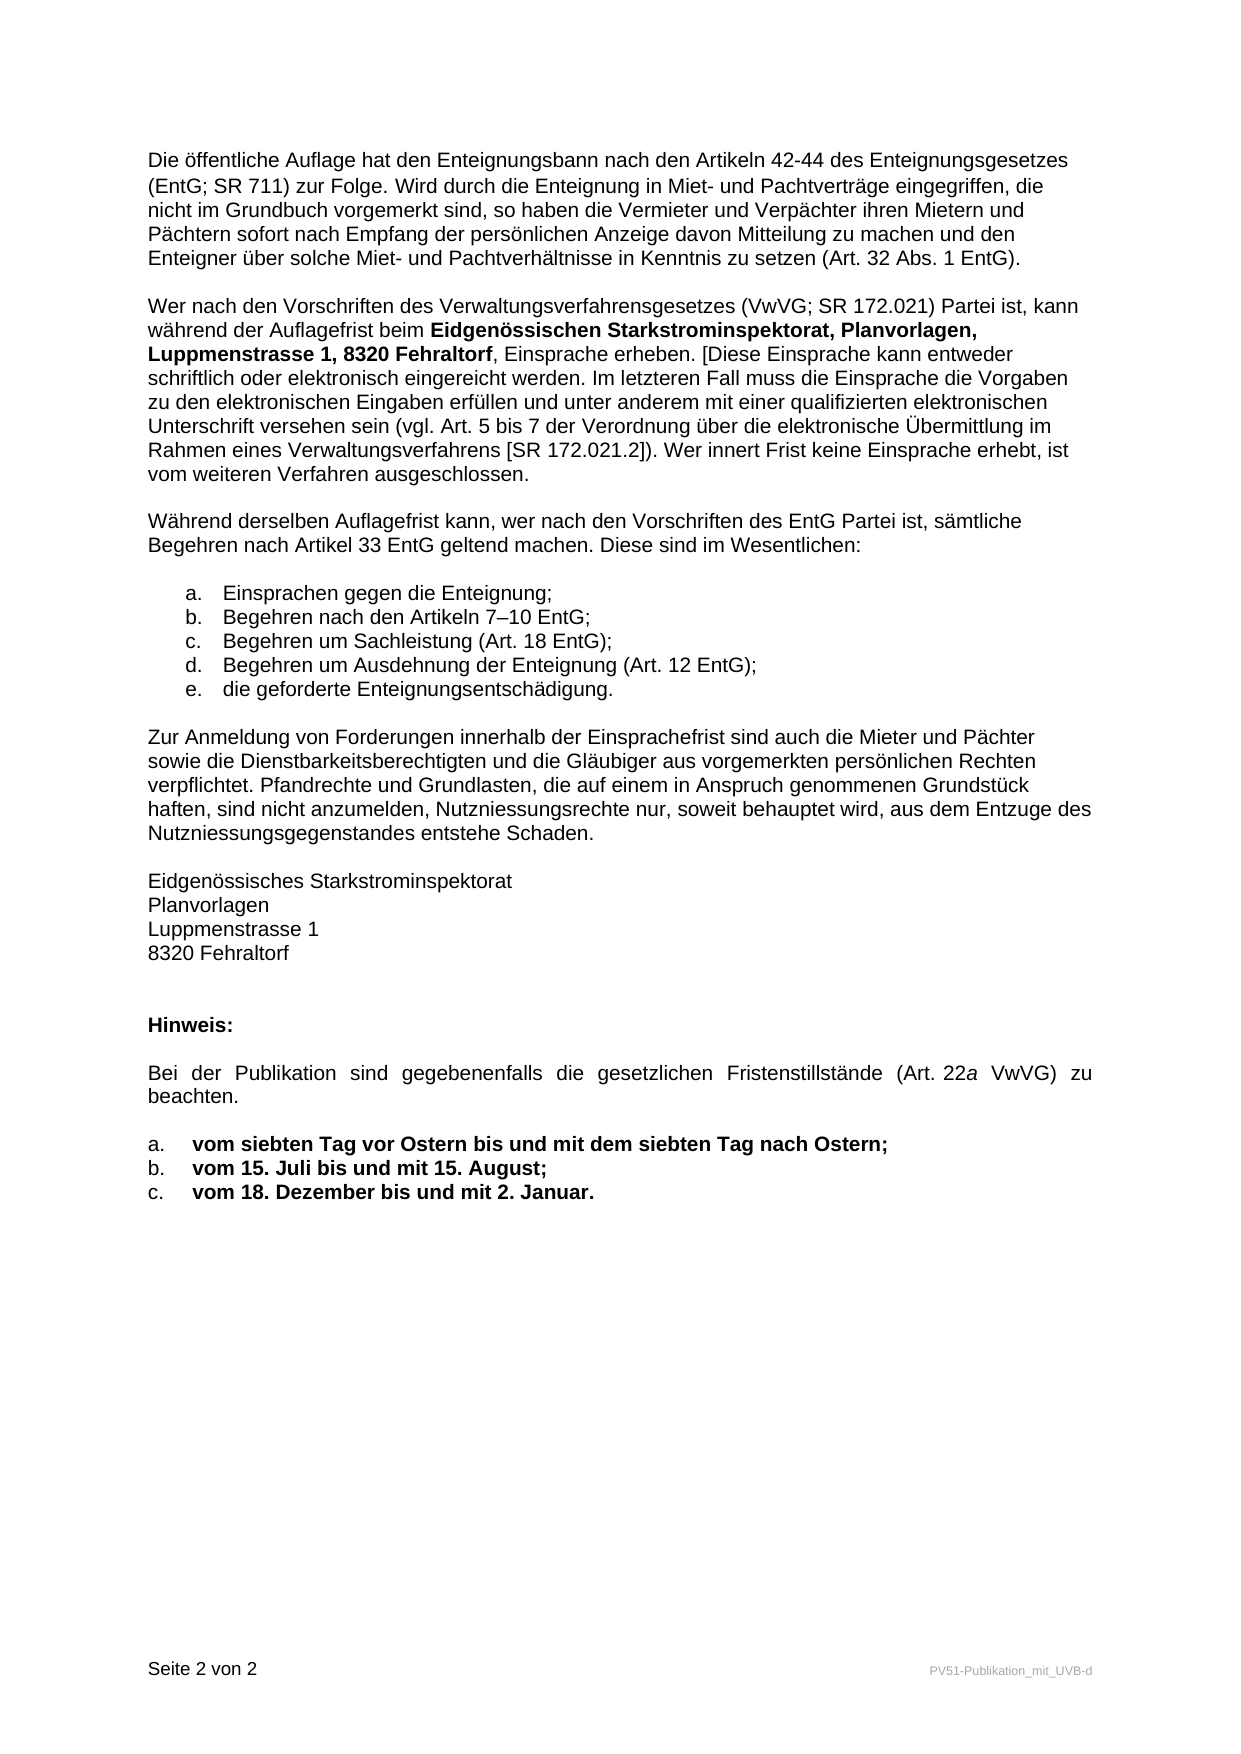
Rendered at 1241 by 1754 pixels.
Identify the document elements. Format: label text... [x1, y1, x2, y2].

text Luppmenstrasse 1 [148, 917, 1093, 941]
text Die öffentliche Auflage hat den Enteignungsbann nach den Artikeln 42-44 des Enteignungsgesetzes (EntG; SR 711) zur Folge. Wird durch die Enteignung in Miet- und Pachtverträge eingegriffen, die nicht im Grundbuch vorgemerkt sind, so haben die Vermieter und Verpächter ihren Mietern und Pächtern sofort nach Empfang der persönlichen Anzeige davon Mitteilung zu machen und den Enteigner über solche Miet- und Pachtverhältnisse in Kenntnis zu setzen (Art. 32 Abs. 1 EntG). [148, 148, 1093, 270]
list Einsprachen gegen die Enteignung; [185, 581, 1093, 605]
list Begehren um Ausdehnung der Enteignung (Art. 12 EntG); [185, 653, 1093, 677]
text Zur Anmeldung von Forderungen innerhalb der Einsprachefrist sind auch die Mieter und Pächter sowie die Dienstbarkeitsberechtigten und die Gläubiger aus vorgemerkten persönlichen Rechten verpflichtet. Pfandrechte und Grundlasten, die auf einem in Anspruch genommenen Grundstück haften, sind nicht anzumelden, Nutzniessungsrechte nur, soweit behauptet wird, aus dem Entzuge des Nutzniessungsgegenstandes entstehe Schaden. [148, 725, 1093, 845]
text Während derselben Auflagefrist kann, wer nach den Vorschriften des EntG Partei ist, sämtliche Begehren nach Artikel 33 EntG geltend machen. Diese sind im Wesentlichen: [148, 509, 1093, 557]
text Wer nach den Vorschriften des Verwaltungsverfahrensgesetzes (VwVG; SR 172.021) Partei ist, kann während der Auflagefrist beim Eidgenössischen Starkstrominspektorat, Planvorlagen, Luppmenstrasse 1, 8320 Fehraltorf, Einsprache erheben. [Diese Einsprache kann entweder schriftlich oder elektronisch eingereicht werden. Im letzteren Fall muss die Einsprache die Vorgaben zu den elektronischen Eingaben erfüllen und unter anderem mit einer qualifizierten elektronischen Unterschrift versehen sein (vgl. Art. 5 bis 7 der Verordnung über die elektronische Übermittlung im Rahmen eines Verwaltungsverfahrens [SR 172.021.2]). Wer innert Frist keine Einsprache erhebt, ist vom weiteren Verfahren ausgeschlossen. [148, 294, 1093, 485]
text c. vom 18. Dezember bis und mit 2. Januar. [148, 1180, 1093, 1204]
text Bei der Publikation sind gegebenenfalls die gesetzlichen Fristenstillstände (Art. 22a VwVG) zu beachten. [148, 1060, 1093, 1108]
list Begehren nach den Artikeln 7–10 EntG; [185, 605, 1093, 629]
text 8320 Fehraltorf [148, 941, 1093, 964]
list Begehren um Sachleistung (Art. 18 EntG); [185, 629, 1093, 653]
text a. vom siebten Tag vor Ostern bis und mit dem siebten Tag nach Ostern; [148, 1132, 1093, 1156]
list die geforderte Enteignungsentschädigung. [185, 677, 1093, 701]
text Hinweis: [148, 1012, 1093, 1036]
text Eidgenössisches Starkstrominspektorat [148, 869, 1093, 893]
text b. vom 15. Juli bis und mit 15. August; [148, 1156, 1093, 1180]
text Planvorlagen [148, 893, 1093, 917]
